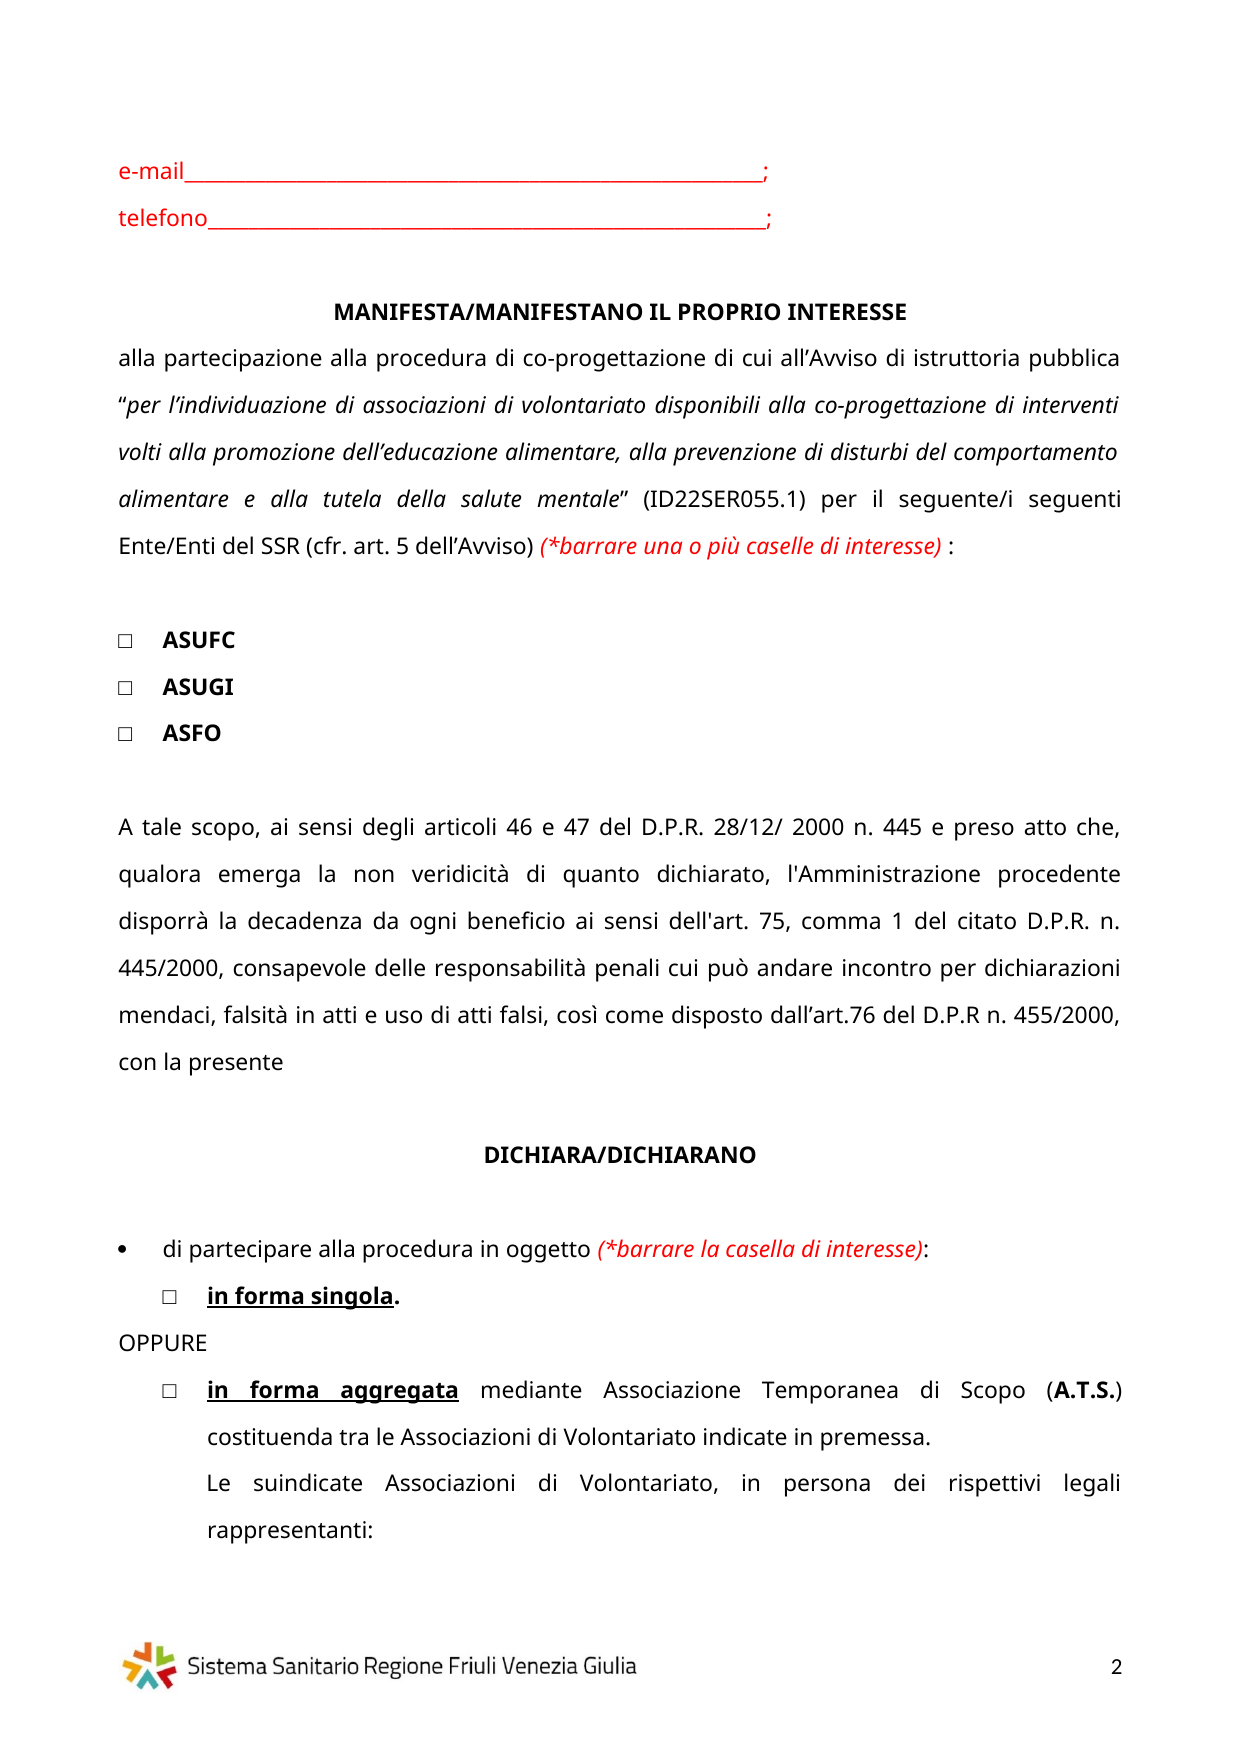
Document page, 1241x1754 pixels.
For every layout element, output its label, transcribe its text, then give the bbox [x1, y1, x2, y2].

text OPPURE [118, 1327, 1122, 1358]
text MANIFESTA/MANIFESTANO IL PROPRIO INTERESSE [118, 295, 1122, 327]
text □ in forma singola. [162, 1280, 1122, 1311]
text □ ASUFC [118, 623, 1122, 655]
text A tale scopo, ai sensi degli articoli 46 e 47 del D.P.R. 28/12/ 2000 n. 445 e preso atto che, qualora emerga la non veridicità di quanto dichiarato, l'Amministrazione procedente disporrà la decadenza da ogni beneficio ai sensi dell'art. 75, comma 1 del citato D.P.R. n. 445/2000, consapevole delle responsabilità penali cui può andare incontro per dichiarazioni mendaci, falsità in atti e uso di atti falsi, così come disposto dall’art.76 del D.P.R n. 455/2000, con la presente [118, 811, 1122, 1077]
list di partecipare alla procedura in oggetto (*barrare la casella di interesse): [118, 1233, 1122, 1264]
text alla partecipazione alla procedura di co-progettazione di cui all’Avviso di istruttoria pubblica “per l’individuazione di associazioni di volontariato disponibili alla co-progettazione di interventi volti alla promozione dell’educazione alimentare, alla prevenzione di disturbi del comportamento alimentare e alla tutela della salute mentale” (ID22SER055.1) per il seguente/i seguenti Ente/Enti del SSR (cfr. art. 5 dell’Avviso) (*barrare una o più caselle di interesse) : [118, 342, 1122, 561]
text □ in forma aggregata mediante Associazione Temporanea di Scopo (A.T.S.) costituenda tra le Associazioni di Volontariato indicate in premessa. [162, 1373, 1122, 1452]
picture [118, 1641, 646, 1693]
text e-mail_________________________________________________________; [118, 155, 1122, 186]
text Le suindicate Associazioni di Volontariato, in persona dei rispettivi legali rappresentanti: [206, 1467, 1122, 1545]
text □ ASFO [118, 717, 1122, 748]
text telefono_______________________________________________________; [118, 202, 1122, 233]
text DICHIARA/DICHIARANO [118, 1139, 1122, 1170]
text □ ASUGI [118, 670, 1122, 702]
